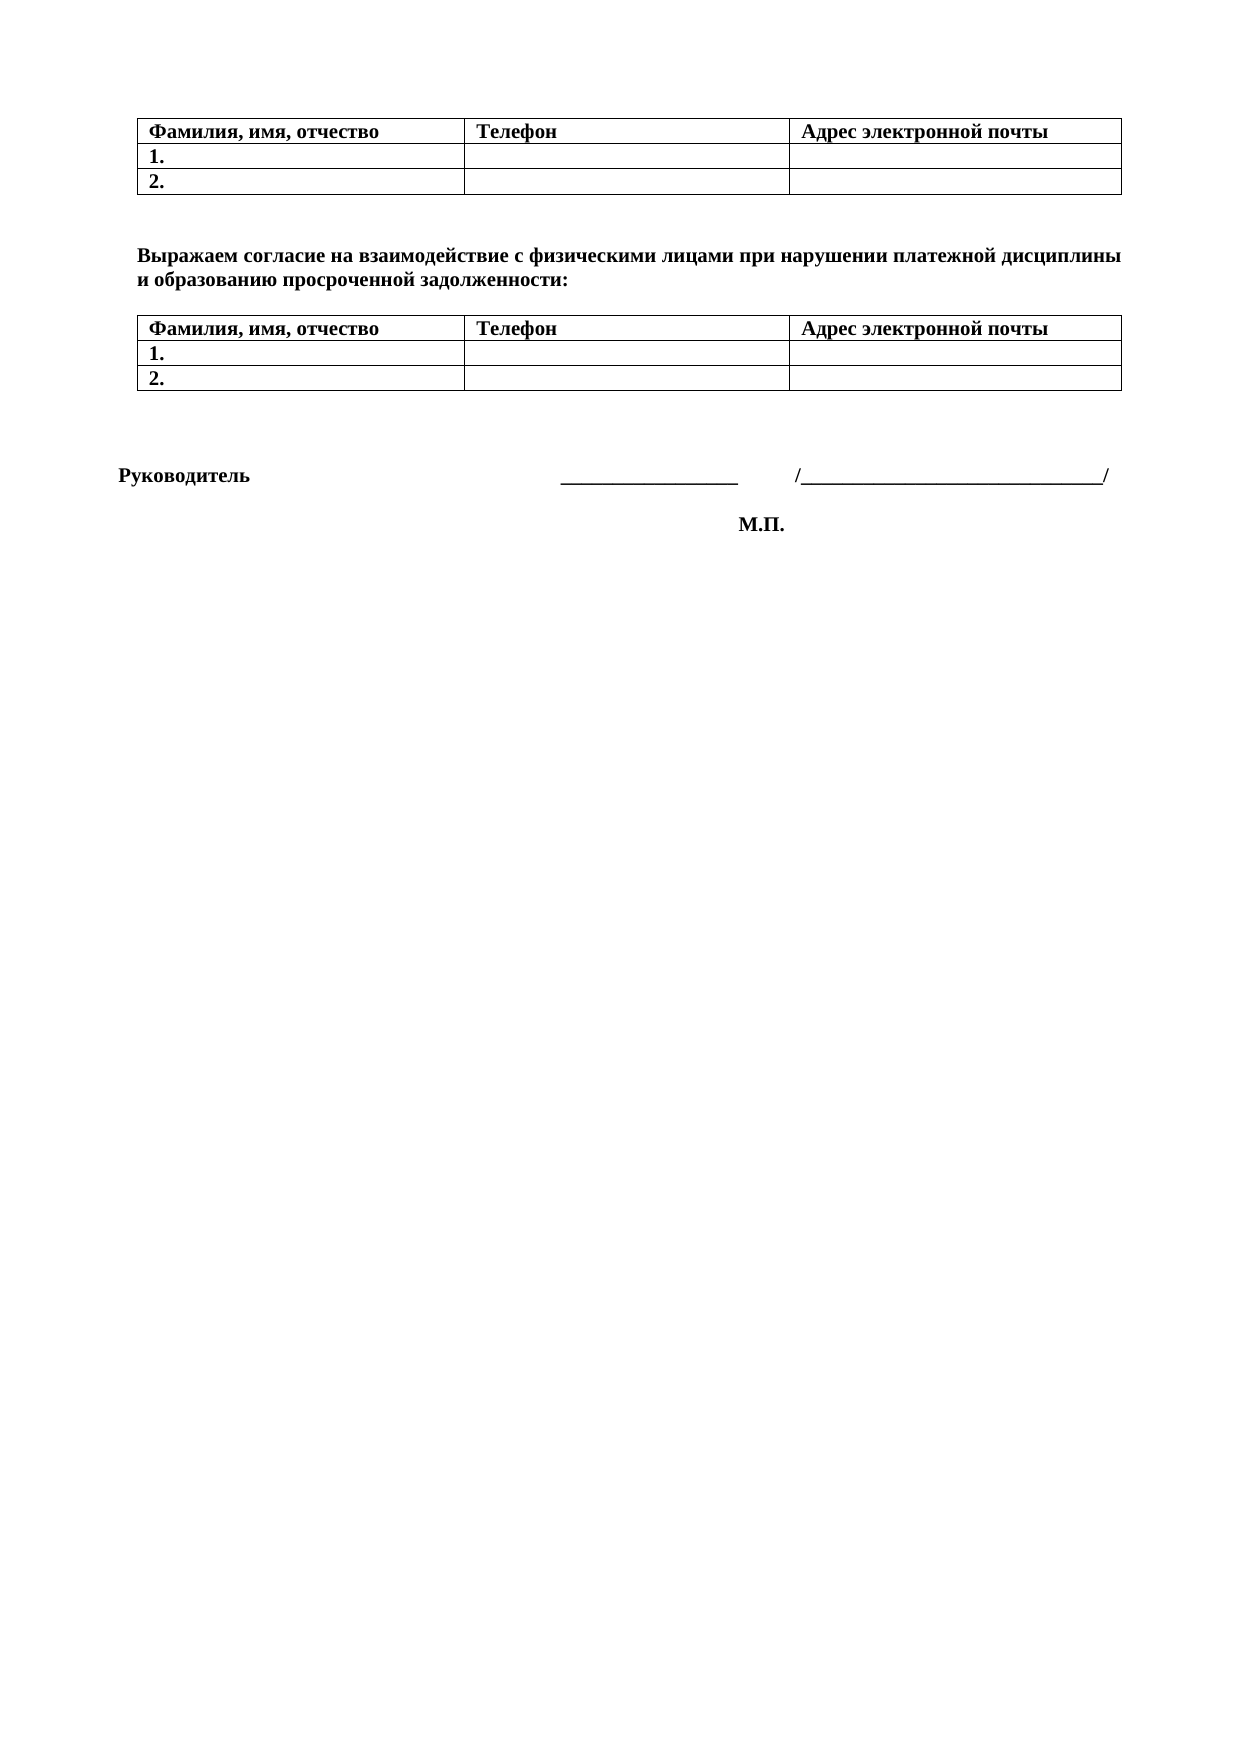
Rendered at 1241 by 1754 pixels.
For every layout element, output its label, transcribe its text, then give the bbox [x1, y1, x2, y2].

text Руководитель _________________ /_____________________________/ [118, 463, 1122, 487]
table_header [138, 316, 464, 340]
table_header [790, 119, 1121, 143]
text Выражаем согласие на взаимодействие с физическими лицами при нарушении платежной дисциплины и образованию просроченной задолженности: [137, 243, 1122, 291]
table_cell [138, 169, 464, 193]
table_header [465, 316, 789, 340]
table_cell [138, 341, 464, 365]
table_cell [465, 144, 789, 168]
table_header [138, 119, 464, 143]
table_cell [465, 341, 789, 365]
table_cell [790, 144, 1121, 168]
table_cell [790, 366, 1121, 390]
text М.П. [738, 511, 1122, 536]
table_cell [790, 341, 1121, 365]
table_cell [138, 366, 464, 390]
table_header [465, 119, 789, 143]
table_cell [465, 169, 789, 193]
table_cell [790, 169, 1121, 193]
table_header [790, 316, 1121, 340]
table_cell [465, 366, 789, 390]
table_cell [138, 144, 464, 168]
